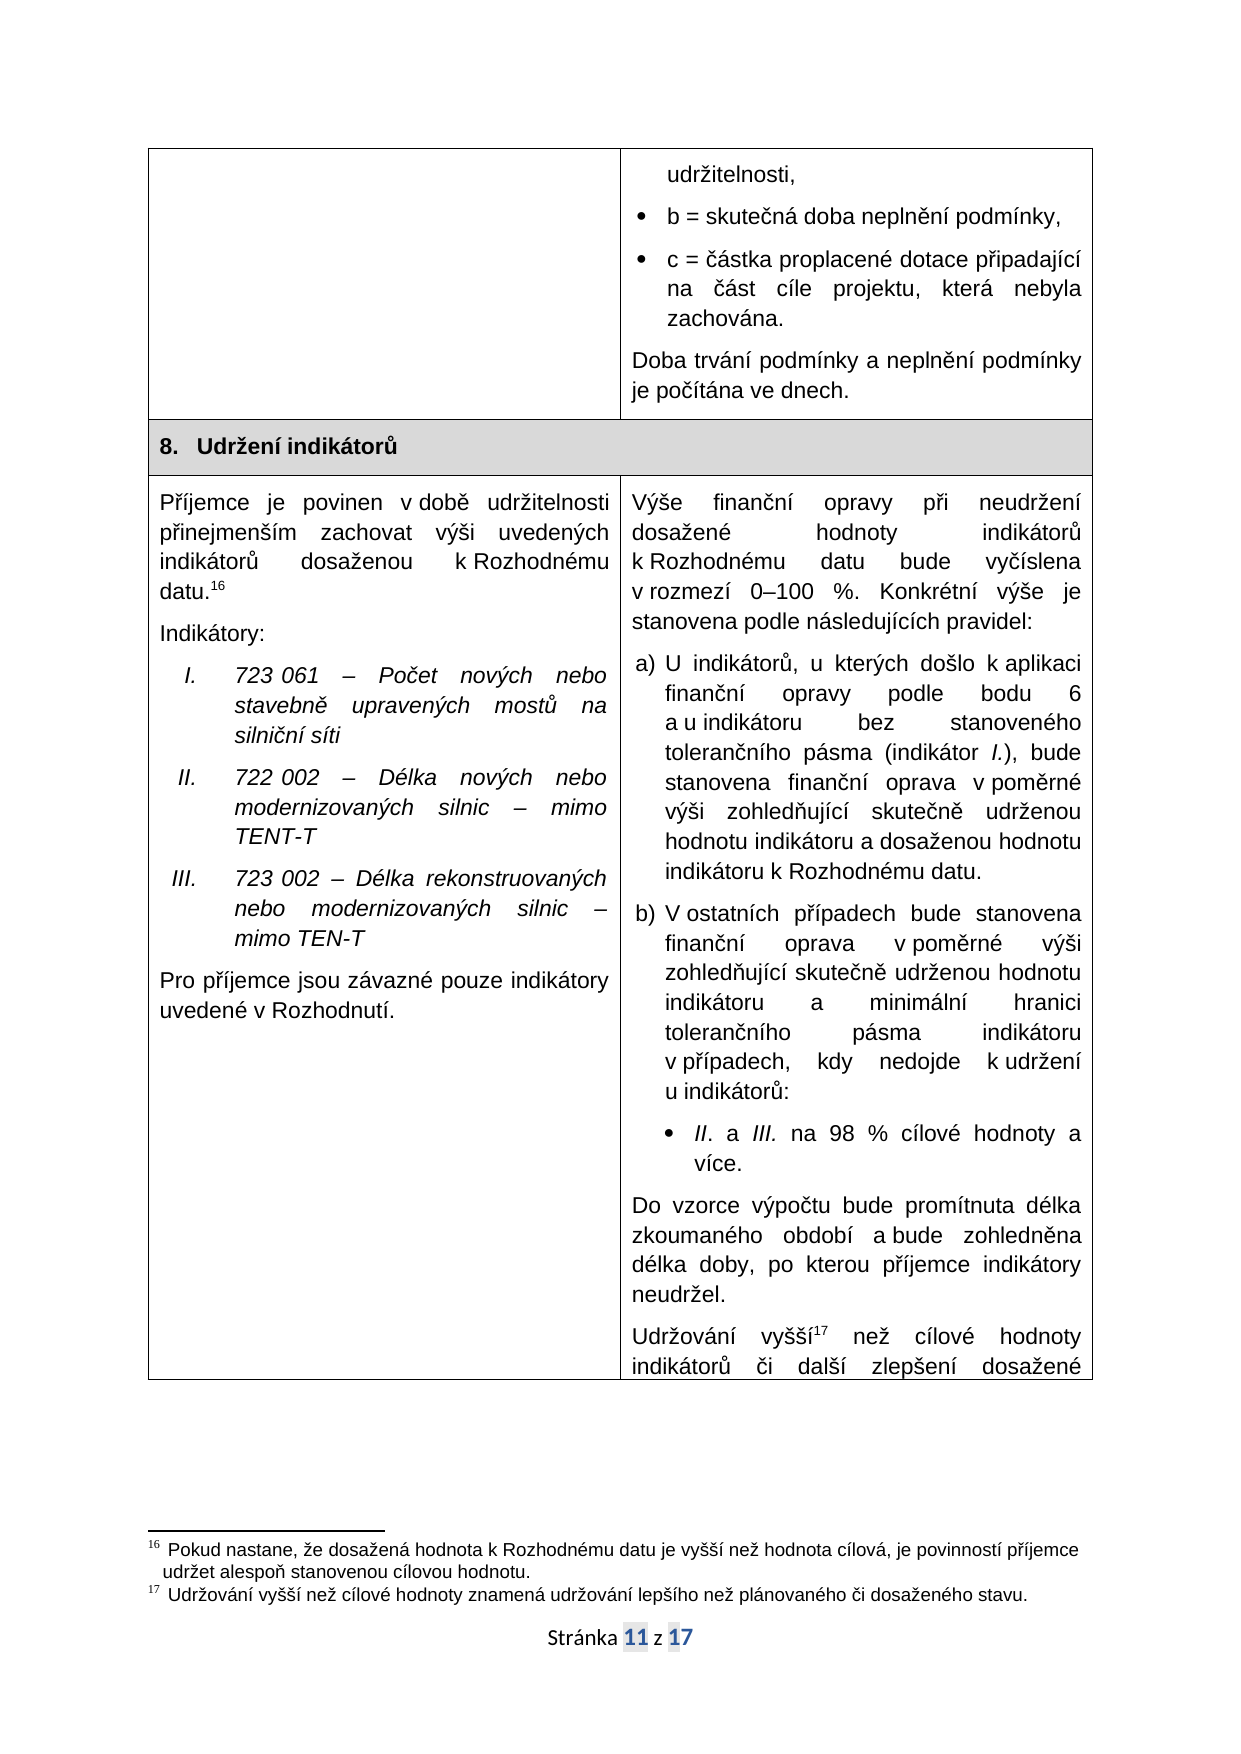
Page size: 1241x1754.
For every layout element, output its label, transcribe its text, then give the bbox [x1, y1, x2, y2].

table_cell Udržení indikátorů [149, 420, 1092, 475]
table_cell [149, 476, 620, 1379]
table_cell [621, 149, 1092, 419]
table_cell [621, 476, 1092, 1379]
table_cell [149, 149, 620, 419]
